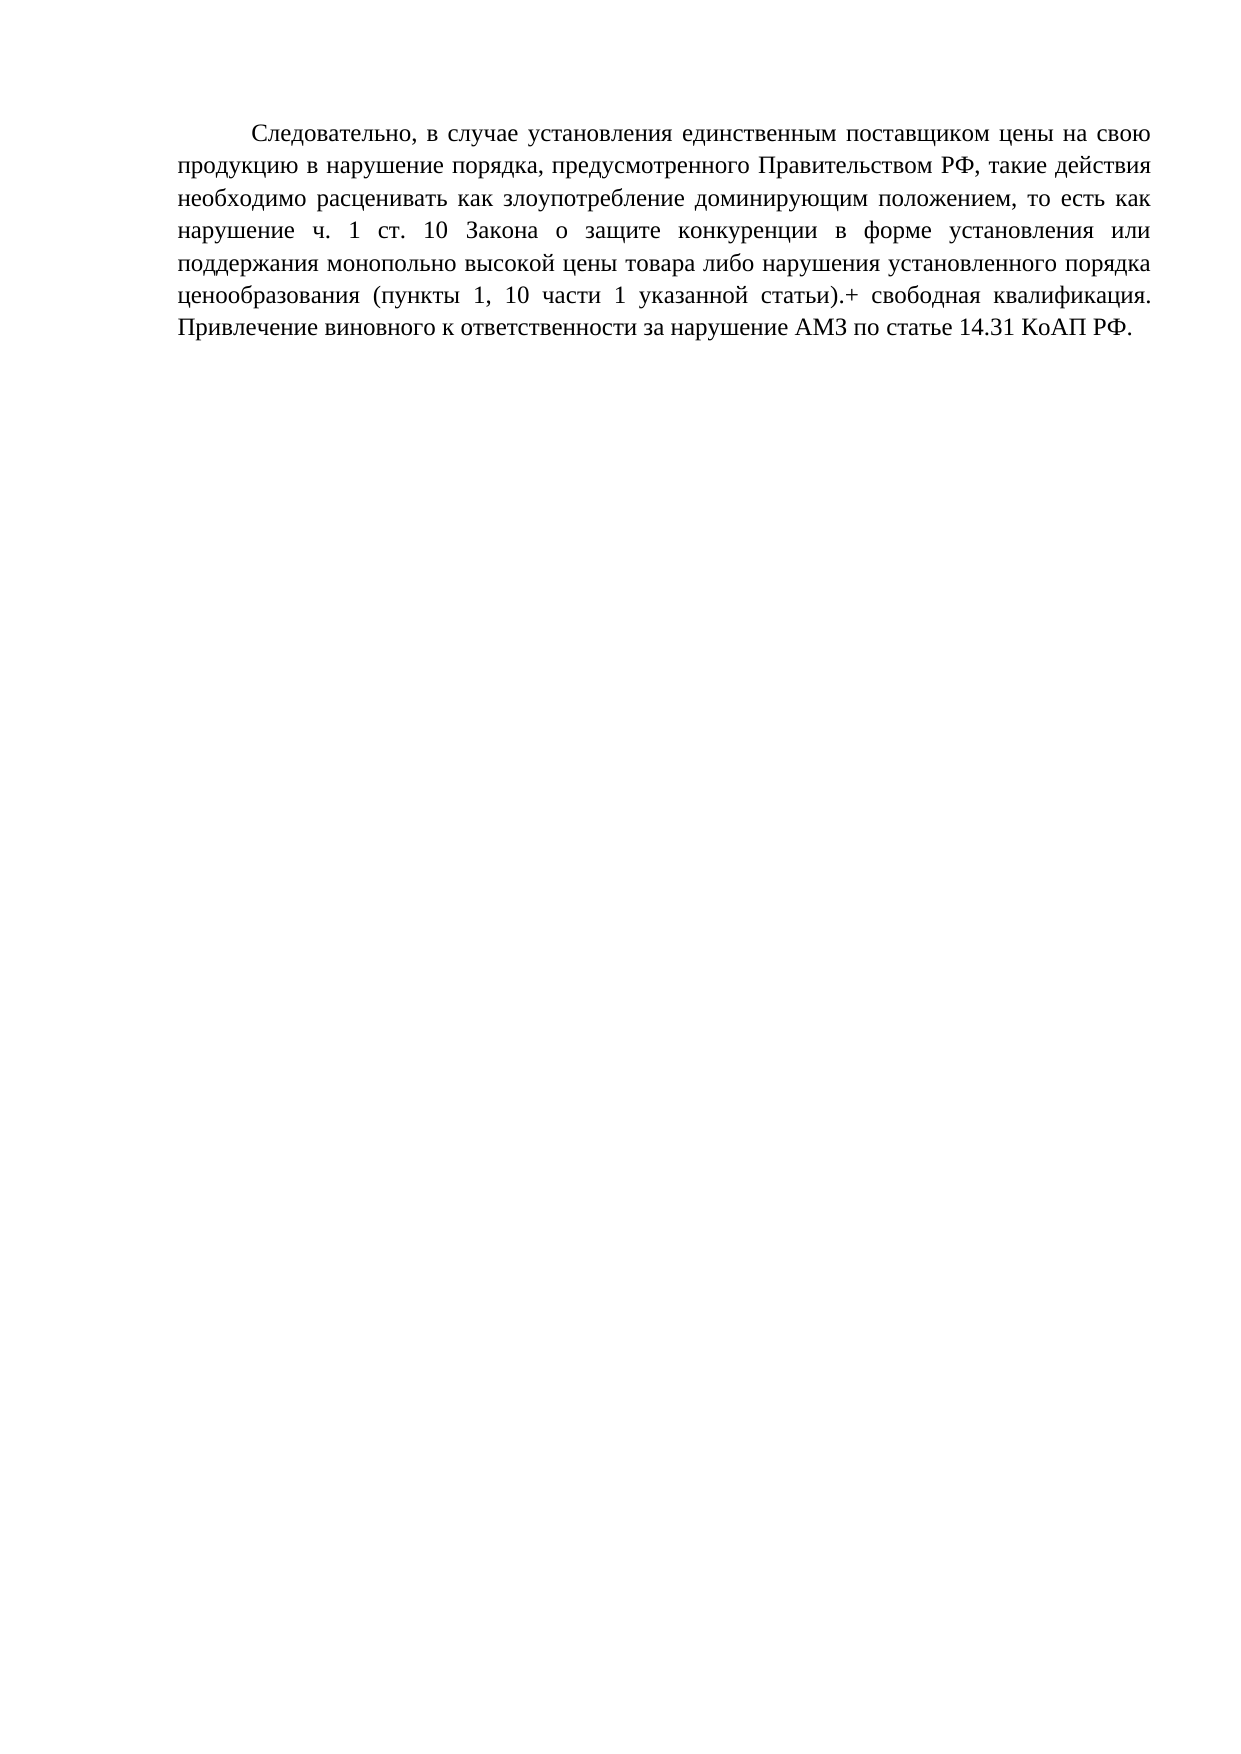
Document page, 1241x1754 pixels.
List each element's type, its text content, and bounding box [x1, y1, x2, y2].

text Следовательно, в случае установления единственным поставщиком цены на свою продукцию в нарушение порядка, предусмотренного Правительством РФ, такие действия необходимо расценивать как злоупотребление доминирующим положением, то есть как нарушение ч. 1 ст. 10 Закона о защите конкуренции в форме установления или поддержания монопольно высокой цены товара либо нарушения установленного порядка ценообразования (пункты 1, 10 части 1 указанной статьи).+ свободная квалификация. Привлечение виновного к ответственности за нарушение АМЗ по статье 14.31 КоАП РФ. [177, 118, 1152, 341]
